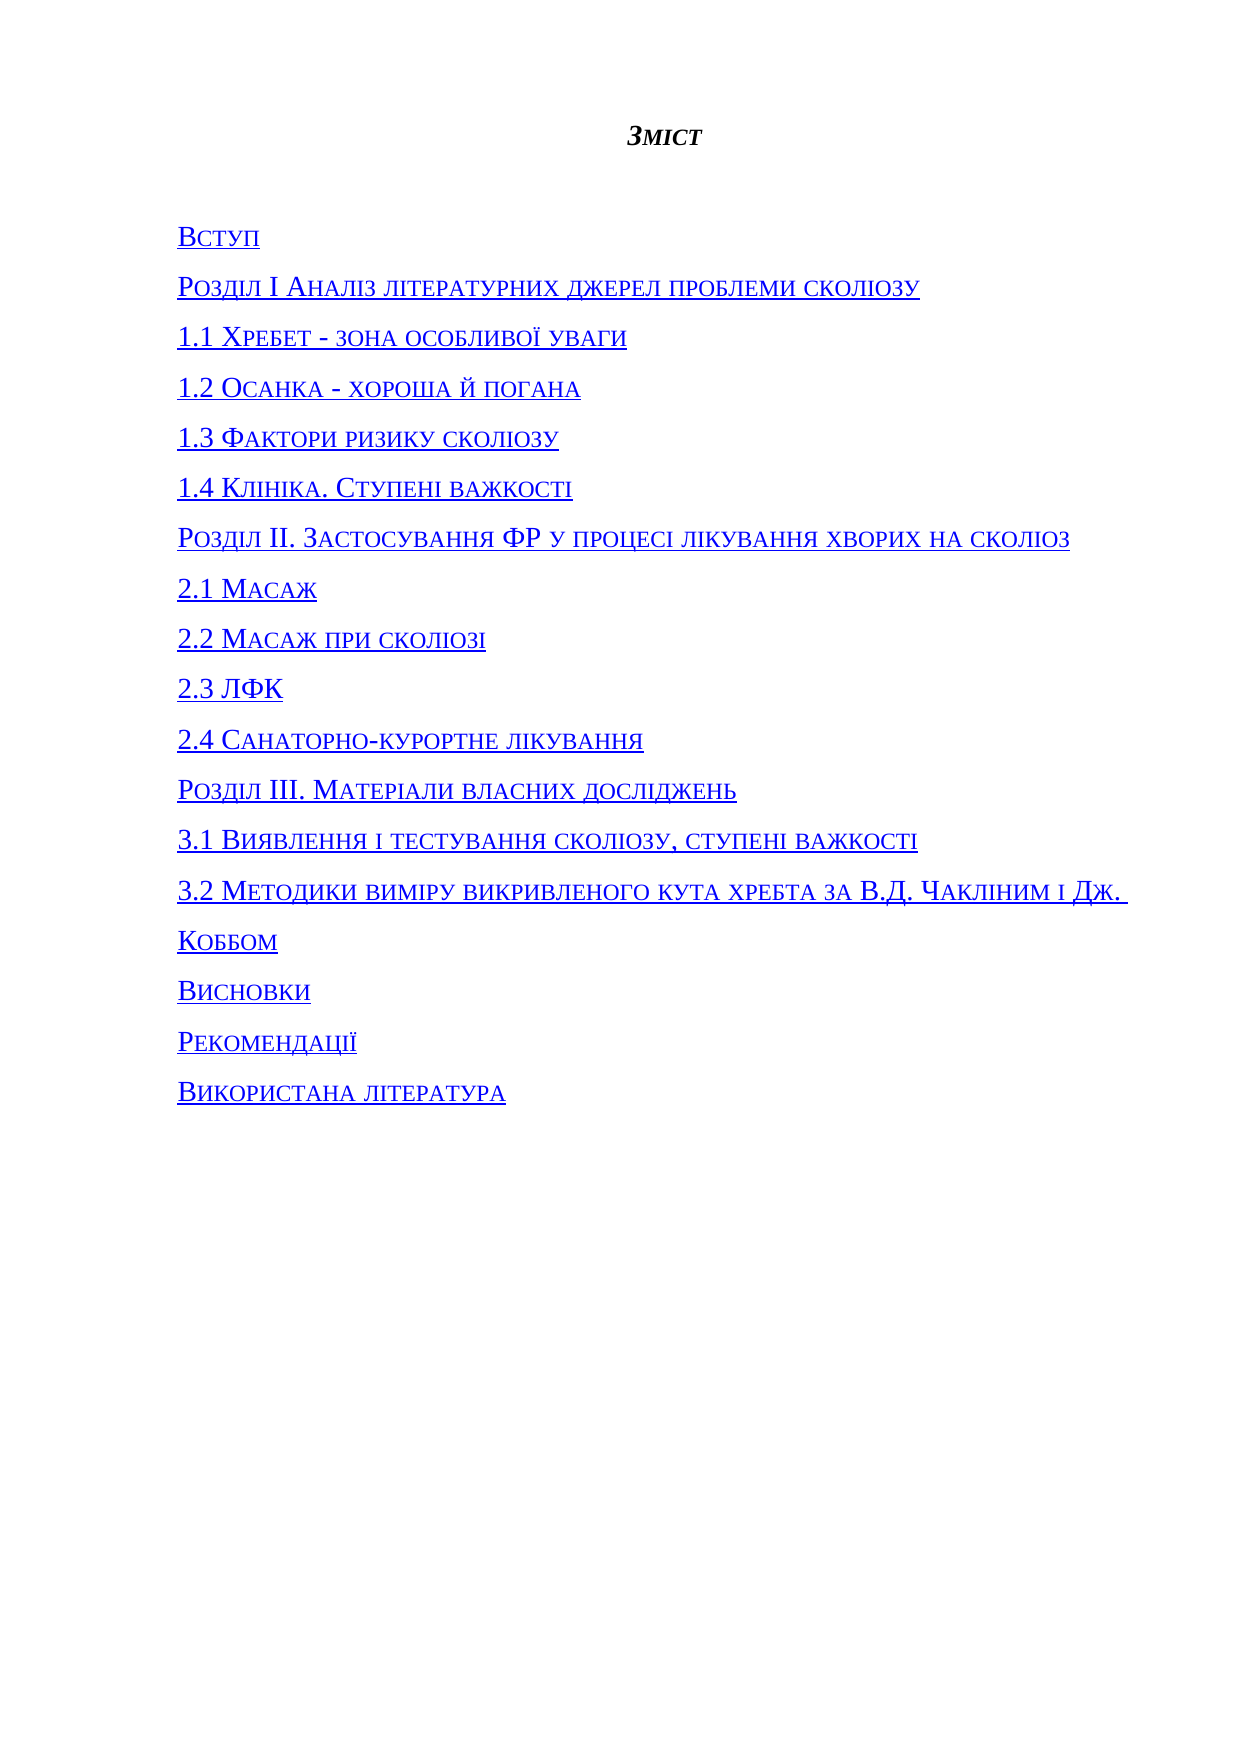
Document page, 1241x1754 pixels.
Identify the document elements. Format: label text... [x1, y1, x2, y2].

text 3.1 Виявлення і тестування сколіозу, ступені важкості [177, 822, 1152, 856]
text 2.3 ЛФК [177, 672, 1152, 705]
text 1.2 Осанка - хороша й погана [177, 370, 1152, 403]
text 2.2 Масаж при сколіозі [177, 621, 1152, 655]
text Використана література [177, 1074, 1152, 1108]
text Розділ III. Матеріали власних досліджень [177, 772, 1152, 806]
text 2.4 Санаторно-курортне лікування [177, 722, 1152, 755]
text 1.4 Клініка. Ступені важкості [177, 470, 1152, 504]
text 3.2 Методики виміру викривленого кута хребта за В.Д. Чакліним і Дж. Коббом [177, 873, 1152, 957]
text 2.1 Масаж [177, 571, 1152, 604]
text Висновки [177, 973, 1152, 1007]
text Зміст [177, 118, 1152, 152]
text 1.1 Хребет - зона особливої уваги [177, 319, 1152, 353]
text Розділ І Аналіз літературних джерел проблеми сколіозу [177, 269, 1152, 303]
text Рекомендації [177, 1024, 1152, 1057]
text Розділ II. Застосування ФР у процесі лікування хворих на сколіоз [177, 521, 1152, 554]
text Вступ [177, 219, 1152, 252]
text 1.3 Фактори ризику сколіозу [177, 420, 1152, 453]
